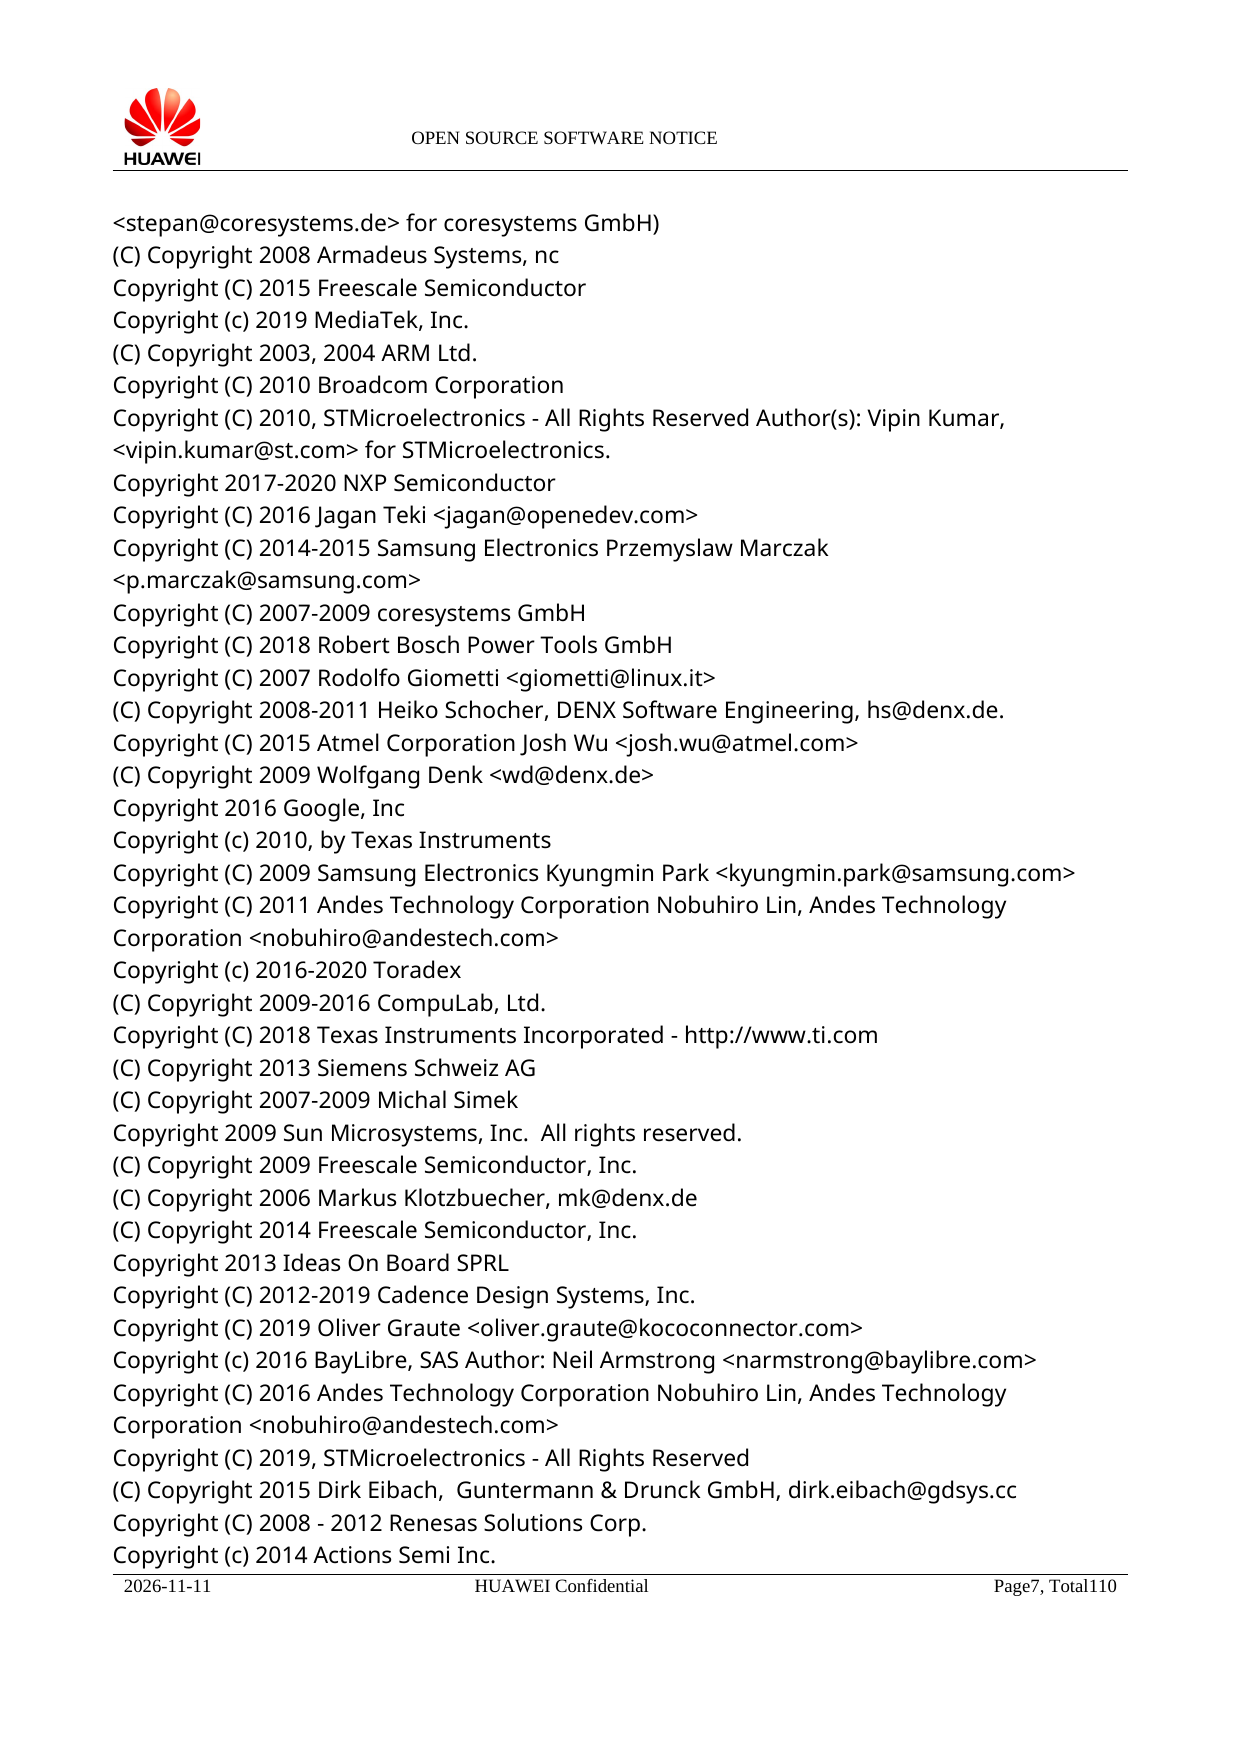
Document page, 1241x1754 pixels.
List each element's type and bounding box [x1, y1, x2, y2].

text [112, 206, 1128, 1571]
picture [124, 88, 201, 165]
